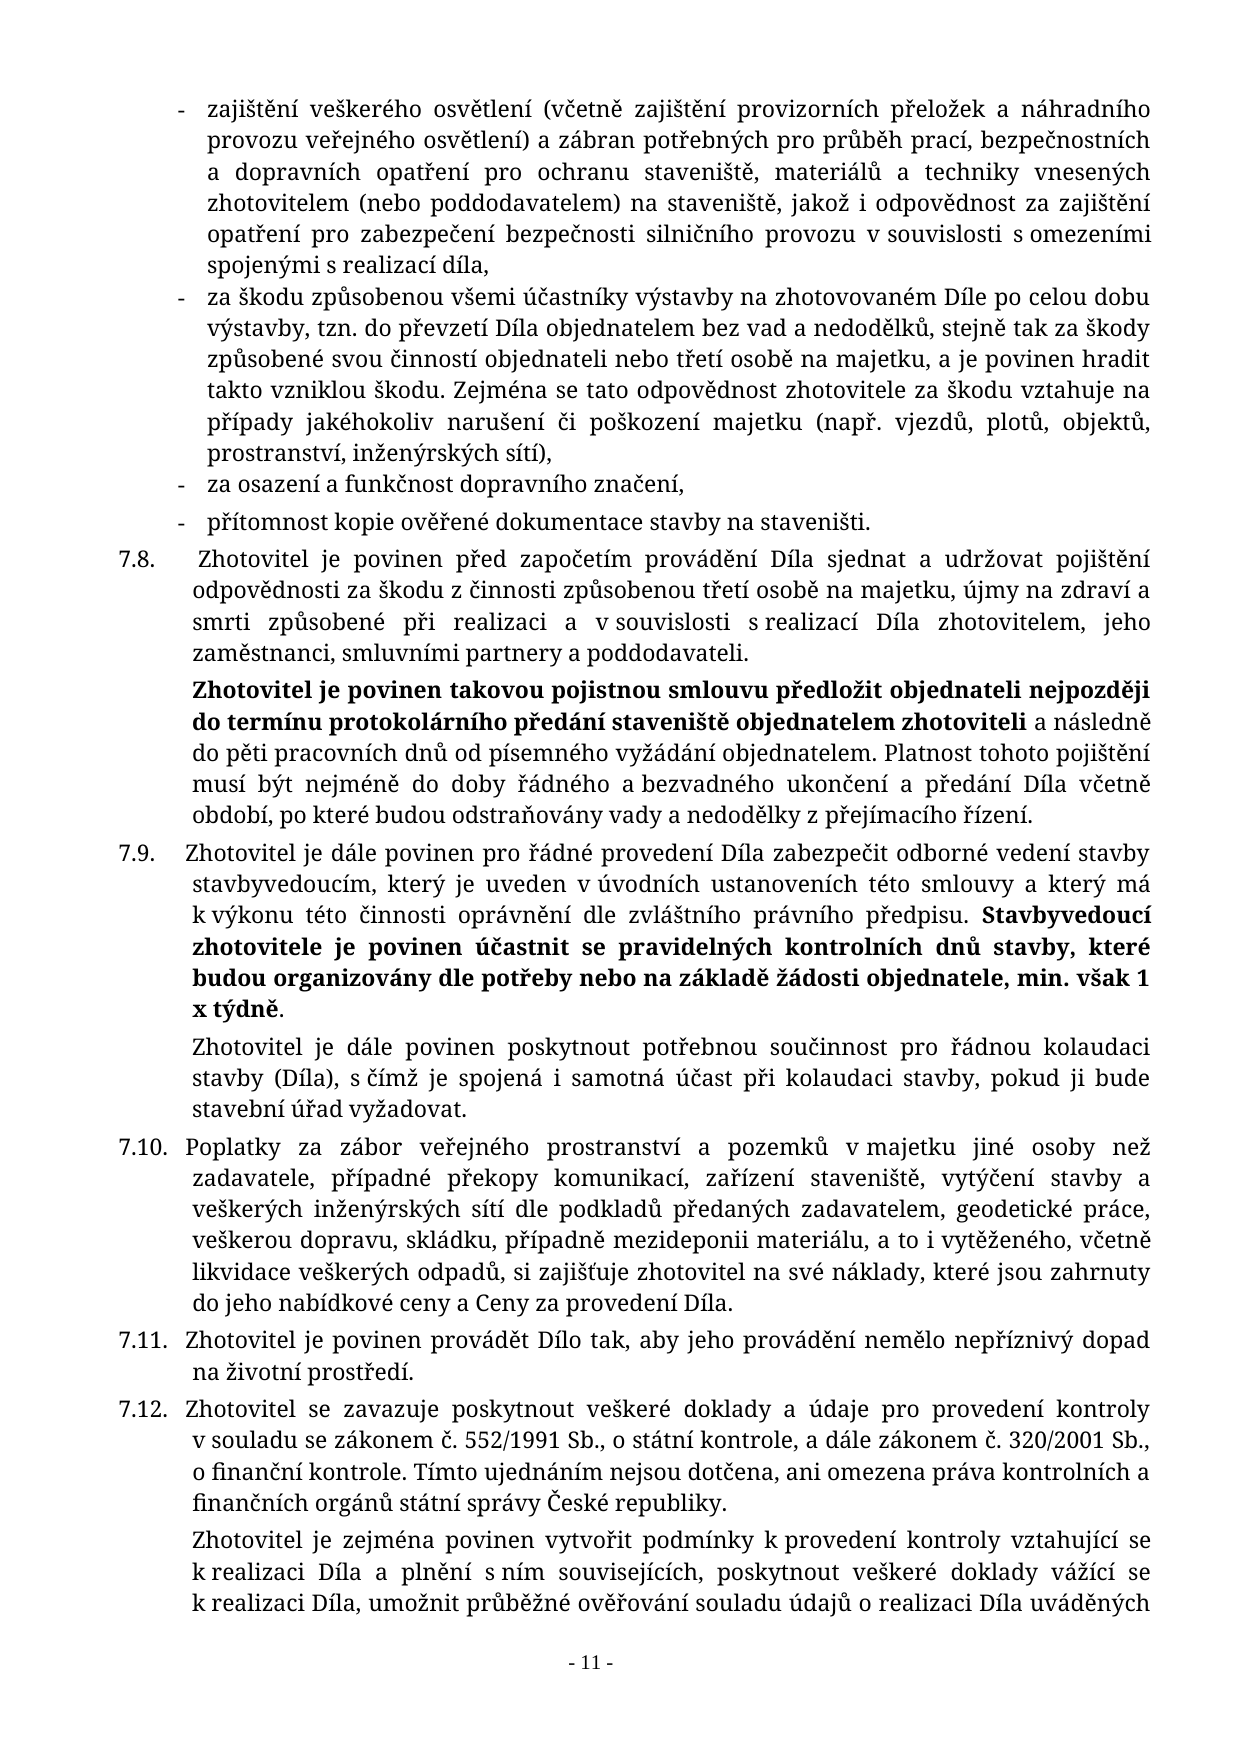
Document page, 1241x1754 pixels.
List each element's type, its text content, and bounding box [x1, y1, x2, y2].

list za osazení a funkčnost dopravního značení, [177, 468, 1152, 499]
text Zhotovitel je dále povinen poskytnout potřebnou součinnost pro řádnou kolaudaci stavby (Díla), s čímž je spojená i samotná účast při kolaudaci stavby, pokud ji bude stavební úřad vyžadovat. [192, 1030, 1152, 1124]
list přítomnost kopie ověřené dokumentace stavby na staveništi. [177, 505, 1152, 537]
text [192, 1524, 1152, 1618]
list Zhotovitel je dále povinen pro řádné provedení Díla zabezpečit odborné vedení stavby stavbyvedoucím, který je uveden v úvodních ustanoveních této smlouvy a který má k výkonu této činnosti oprávnění dle zvláštního právního předpisu. Stavbyvedoucí zhotovitele je povinen účastnit se pravidelných kontrolních dnů stavby, které budou organizovány dle potřeby nebo na základě žádosti objednatele, min. však 1 x týdně. [118, 837, 1152, 1024]
text Zhotovitel je povinen takovou pojistnou smlouvu předložit objednateli nejpozději do termínu protokolárního předání staveniště objednatelem zhotoviteli a následně do pěti pracovních dnů od písemného vyžádání objednatelem. Platnost tohoto pojištění musí být nejméně do doby řádného a bezvadného ukončení a předání Díla včetně období, po které budou odstraňovány vady a nedodělky z přejímacího řízení. [192, 674, 1152, 830]
list Poplatky za zábor veřejného prostranství a pozemků v majetku jiné osoby než zadavatele, případné překopy komunikací, zařízení staveniště, vytýčení stavby a veškerých inženýrských sítí dle podkladů předaných zadavatelem, geodetické práce, veškerou dopravu, skládku, případně mezideponii materiálu, a to i vytěženého, včetně likvidace veškerých odpadů, si zajišťuje zhotovitel na své náklady, které jsou zahrnuty do jeho nabídkové ceny a Ceny za provedení Díla. [118, 1130, 1152, 1318]
list zajištění veškerého osvětlení (včetně zajištění provizorních přeložek a náhradního provozu veřejného osvětlení) a zábran potřebných pro průběh prací, bezpečnostních a dopravních opatření pro ochranu staveniště, materiálů a techniky vnesených zhotovitelem (nebo poddodavatelem) na staveniště, jakož i odpovědnost za zajištění opatření pro zabezpečení bezpečnosti silničního provozu v souvislosti s omezeními spojenými s realizací díla, [177, 93, 1152, 280]
list Zhotovitel se zavazuje poskytnout veškeré doklady a údaje pro provedení kontroly v souladu se zákonem č. 552/1991 Sb., o státní kontrole, a dále zákonem č. 320/2001 Sb., o finanční kontrole. Tímto ujednáním nejsou dotčena, ani omezena práva kontrolních a finančních orgánů státní správy České republiky. [118, 1393, 1152, 1518]
list za škodu způsobenou všemi účastníky výstavby na zhotovovaném Díle po celou dobu výstavby, tzn. do převzetí Díla objednatelem bez vad a nedodělků, stejně tak za škody způsobené svou činností objednateli nebo třetí osobě na majetku, a je povinen hradit takto vzniklou škodu. Zejména se tato odpovědnost zhotovitele za škodu vztahuje na případy jakéhokoliv narušení či poškození majetku (např. vjezdů, plotů, objektů, prostranství, inženýrských sítí), [177, 280, 1152, 468]
list Zhotovitel je povinen provádět Dílo tak, aby jeho provádění nemělo nepříznivý dopad na životní prostředí. [118, 1324, 1152, 1387]
list Zhotovitel je povinen před započetím provádění Díla sjednat a udržovat pojištění odpovědnosti za škodu z činnosti způsobenou třetí osobě na majetku, újmy na zdraví a smrti způsobené při realizaci a v souvislosti s realizací Díla zhotovitelem, jeho zaměstnanci, smluvními partnery a poddodavateli. [118, 543, 1152, 668]
